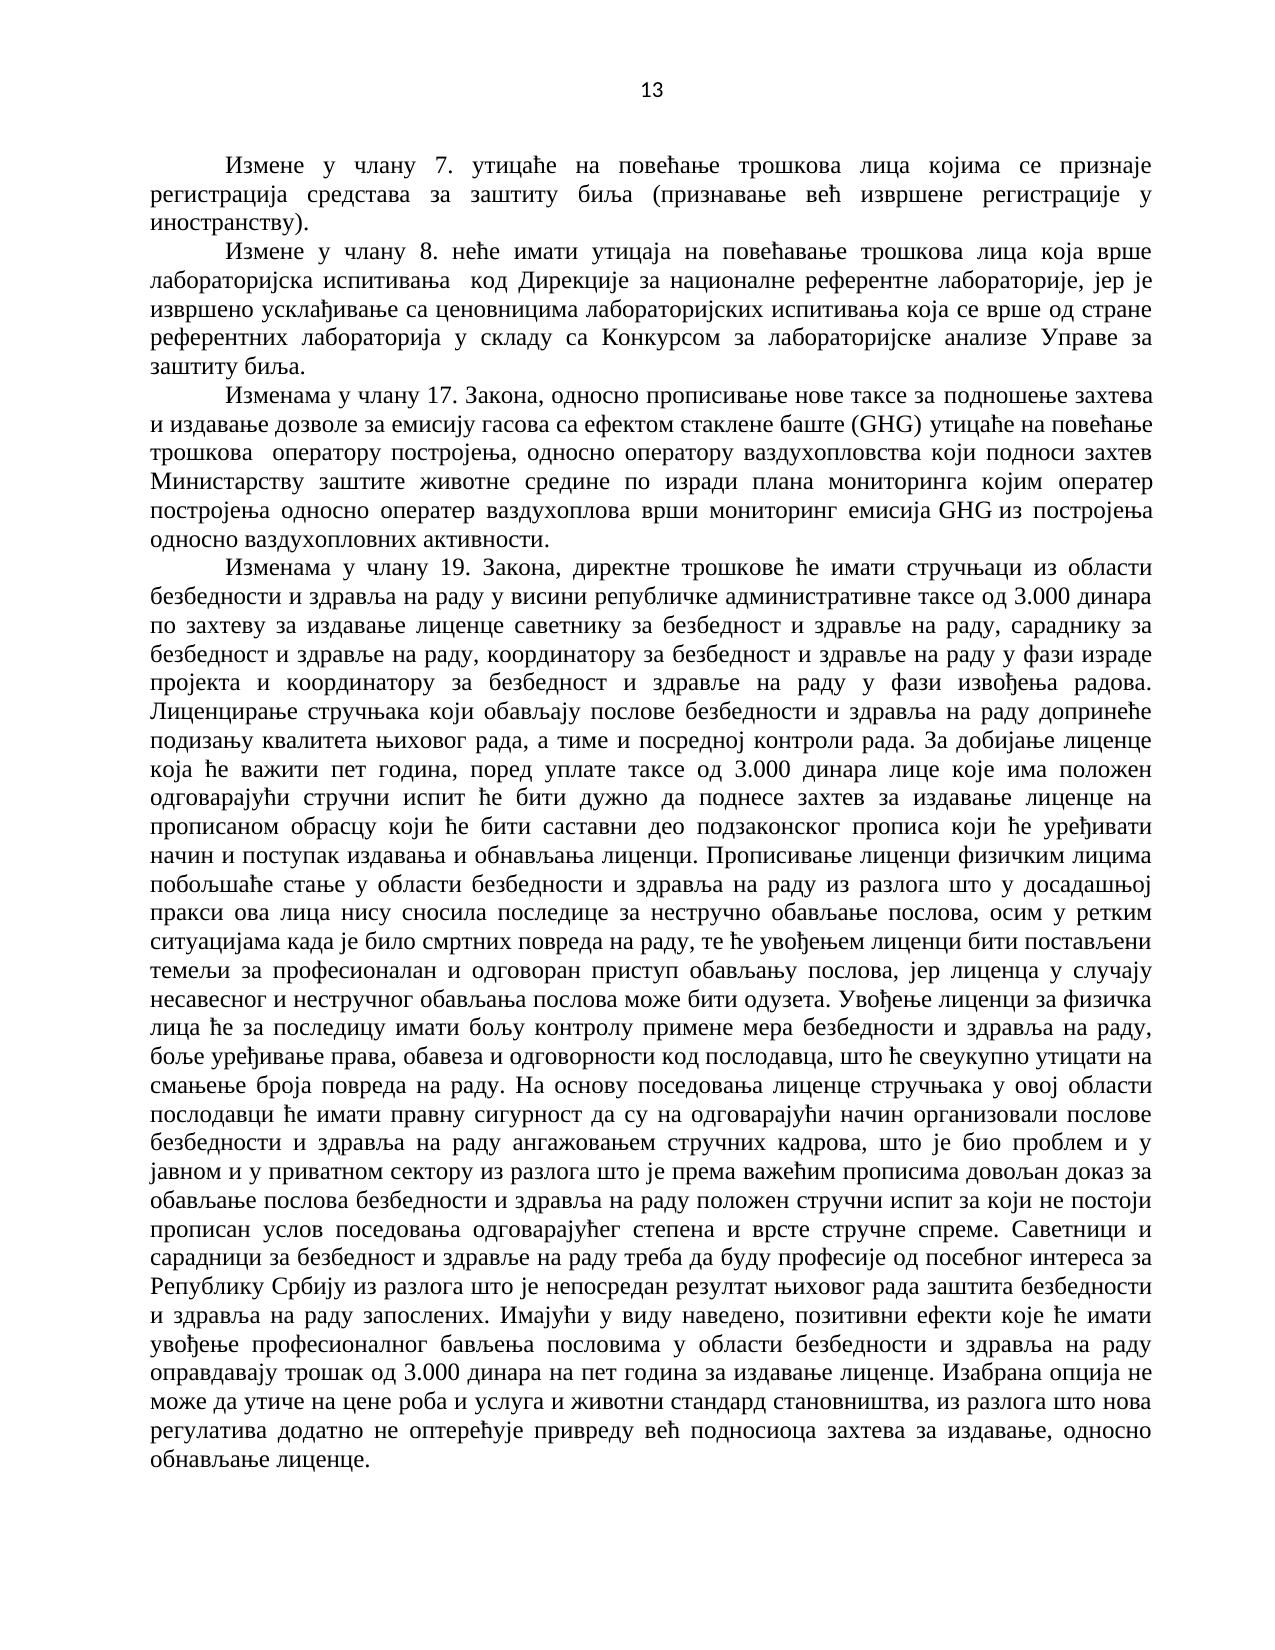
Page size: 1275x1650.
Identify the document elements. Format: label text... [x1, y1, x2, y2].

text Измене у члану 7. утицаће на повећање трошкова лица којима се признаје регистрација средстава за заштиту биља (признавање већ извршене регистрације у иностранству). [150, 150, 1153, 236]
text Измене у члану 8. неће имати утицаја на повећавање трошкова лица која врше лабораторијска испитивања код Дирекције за националне референтне лабораторије, јер је извршено усклађивање са ценовницима лабораторијских испитивања која се врше од стране референтних лабораторија у складу са Конкурсом за лабораторијске анализе Управе за заштиту биља. [150, 236, 1153, 380]
text Изменама у члану 17. Закона, односно прописивање нове таксе за подношење захтева и издавање дозволе за емисију гасова са ефектом стаклене баште (GHG) утицаће на повећање трошкова оператору постројења, односно оператору ваздухопловства који подноси захтев Министарству заштите животне средине по изради плана мониторинга којим оператер постројења односно оператер ваздухоплова врши мониторинг емисија GHG из постројења односно ваздухопловних активности. [150, 380, 1153, 552]
text Изменама у члану 19. Закона, директне трошкове ће имати стручњаци из области безбедности и здравља на раду у висини републичке административне таксе од 3.000 динара по захтеву за издавање лиценце саветнику за безбедност и здравље на раду, сараднику за безбедност и здравље на раду, координатору за безбедност и здравље на раду у фази израде пројекта и координатору за безбедност и здравље на раду у фази извођења радова. Лиценцирање стручњака који обављају послове безбедности и здравља на раду допринеће подизању квалитета њиховог рада, а тиме и посредној контроли рада. За добијање лиценце која ће важити пет година, поред уплате таксе од 3.000 динара лице које има положен одговарајући стручни испит ће бити дужно да поднесе захтев за издавање лиценце на прописаном обрасцу који ће бити саставни део подзаконског прописа који ће уређивати начин и поступак издавања и обнављања лиценци. Прописивање лиценци физичким лицима побољшаће стање у области безбедности и здравља на раду из разлога што у досадашњој пракси ова лица нису сносила последице за нестручно обављање послова, осим у ретким ситуацијама када је било смртних повреда на раду, те ће увођењем лиценци бити постављени темељи за професионалан и одговоран приступ обављању послова, јер лиценца у случају несавесног и нестручног обављања послова може бити одузета. Увођење лиценци за физичка лица ће за последицу имати бољу контролу примене мера безбедности и здравља на раду, боље уређивање права, обавеза и одговорности код послодавца, што ће свеукупно утицати на смањење броја повреда на раду. На основу поседовања лиценце стручњака у овој области послодавци ће имати правну сигурност да су на одговарајући начин организовали послове безбедности и здравља на раду ангажовањем стручних кадрова, што је био проблем и у јавном и у приватном сектору из разлога што је према важећим прописима довољан доказ за обављање послова безбедности и здравља на раду положен стручни испит за који не постоји прописан услов поседовања одговарајућег степена и врсте стручне спреме. Саветници и сарадници за безбедност и здравље на раду треба да буду професије од посебног интереса за Републику Србију из разлога што је непосредан резултат њиховог рада заштита безбедности и здравља на раду запослених. Имајући у виду наведено, позитивни ефекти које ће имати увођење професионалног бављења пословима у области безбедности и здравља на раду оправдавају трошак од 3.000 динара на пет година за издавање лиценце. Изабрана опција не може да утиче на цене роба и услуга и животни стандард становништва, из разлога што нова регулатива додатно не оптерећује привреду већ подносиоца захтева за издавање, односно обнављање лиценце. [150, 552, 1153, 1472]
